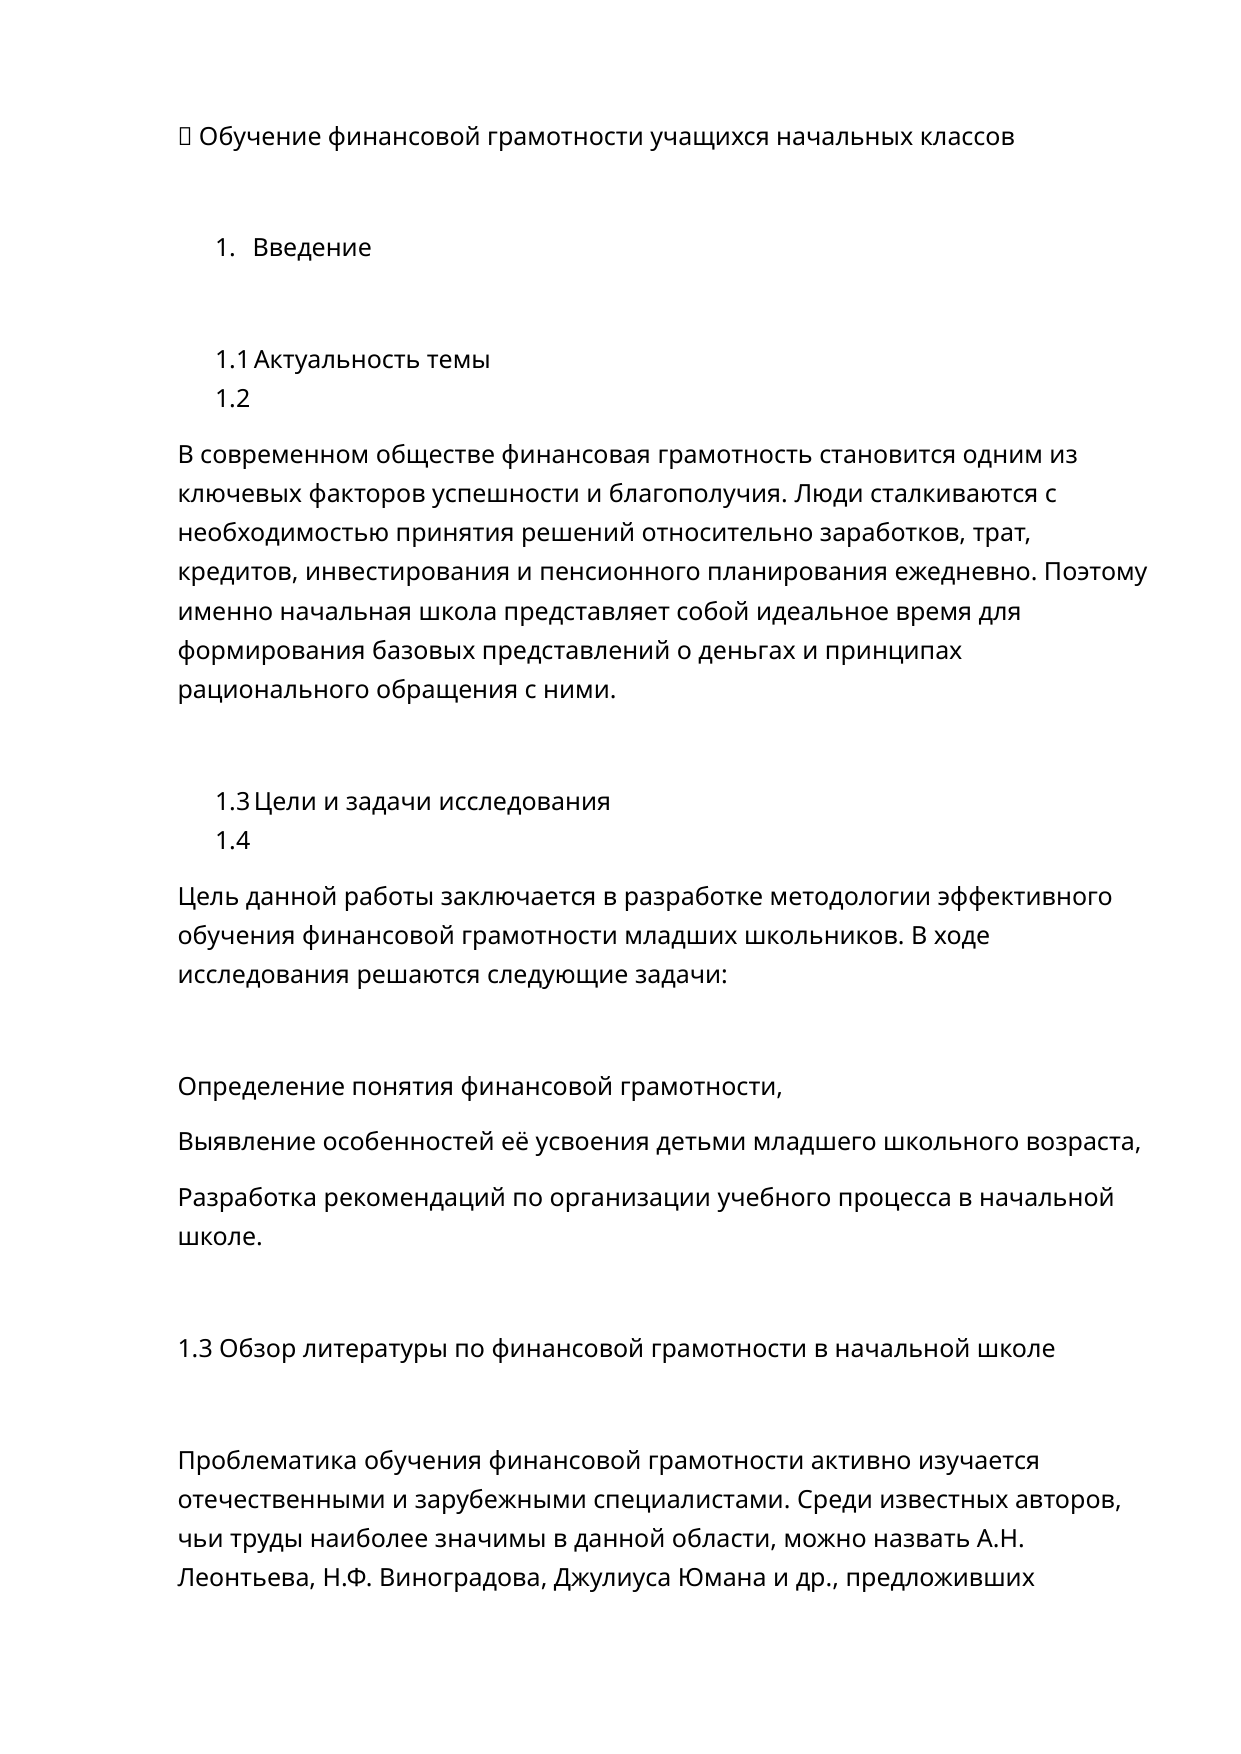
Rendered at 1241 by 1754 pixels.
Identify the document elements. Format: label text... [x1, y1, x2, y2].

text 1.3 Обзор литературы по финансовой грамотности в начальной школе [177, 1331, 1152, 1365]
text Обучение финансовой грамотности учащихся начальных классов [177, 118, 1152, 152]
text В современном обществе финансовая грамотность становится одним из ключевых факторов успешности и благополучия. Люди сталкиваются с необходимостью принятия решений относительно заработков, трат, кредитов, инвестирования и пенсионного планирования ежедневно. Поэтому именно начальная школа представляет собой идеальное время для формирования базовых представлений о деньгах и принципах рационального обращения с ними. [177, 436, 1152, 706]
text Определение понятия финансовой грамотности, [177, 1068, 1152, 1102]
text Цель данной работы заключается в разработке методологии эффективного обучения финансовой грамотности младших школьников. В ходе исследования решаются следующие задачи: [177, 878, 1152, 991]
list Цели и задачи исследования [215, 783, 1152, 817]
text Разработка рекомендаций по организации учебного процесса в начальной школе. [177, 1180, 1152, 1253]
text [177, 1442, 1152, 1594]
text Выявление особенностей её усвоения детьми младшего школьного возраста, [177, 1124, 1152, 1158]
list Актуальность темы [215, 341, 1152, 376]
list Введение [215, 230, 1152, 264]
